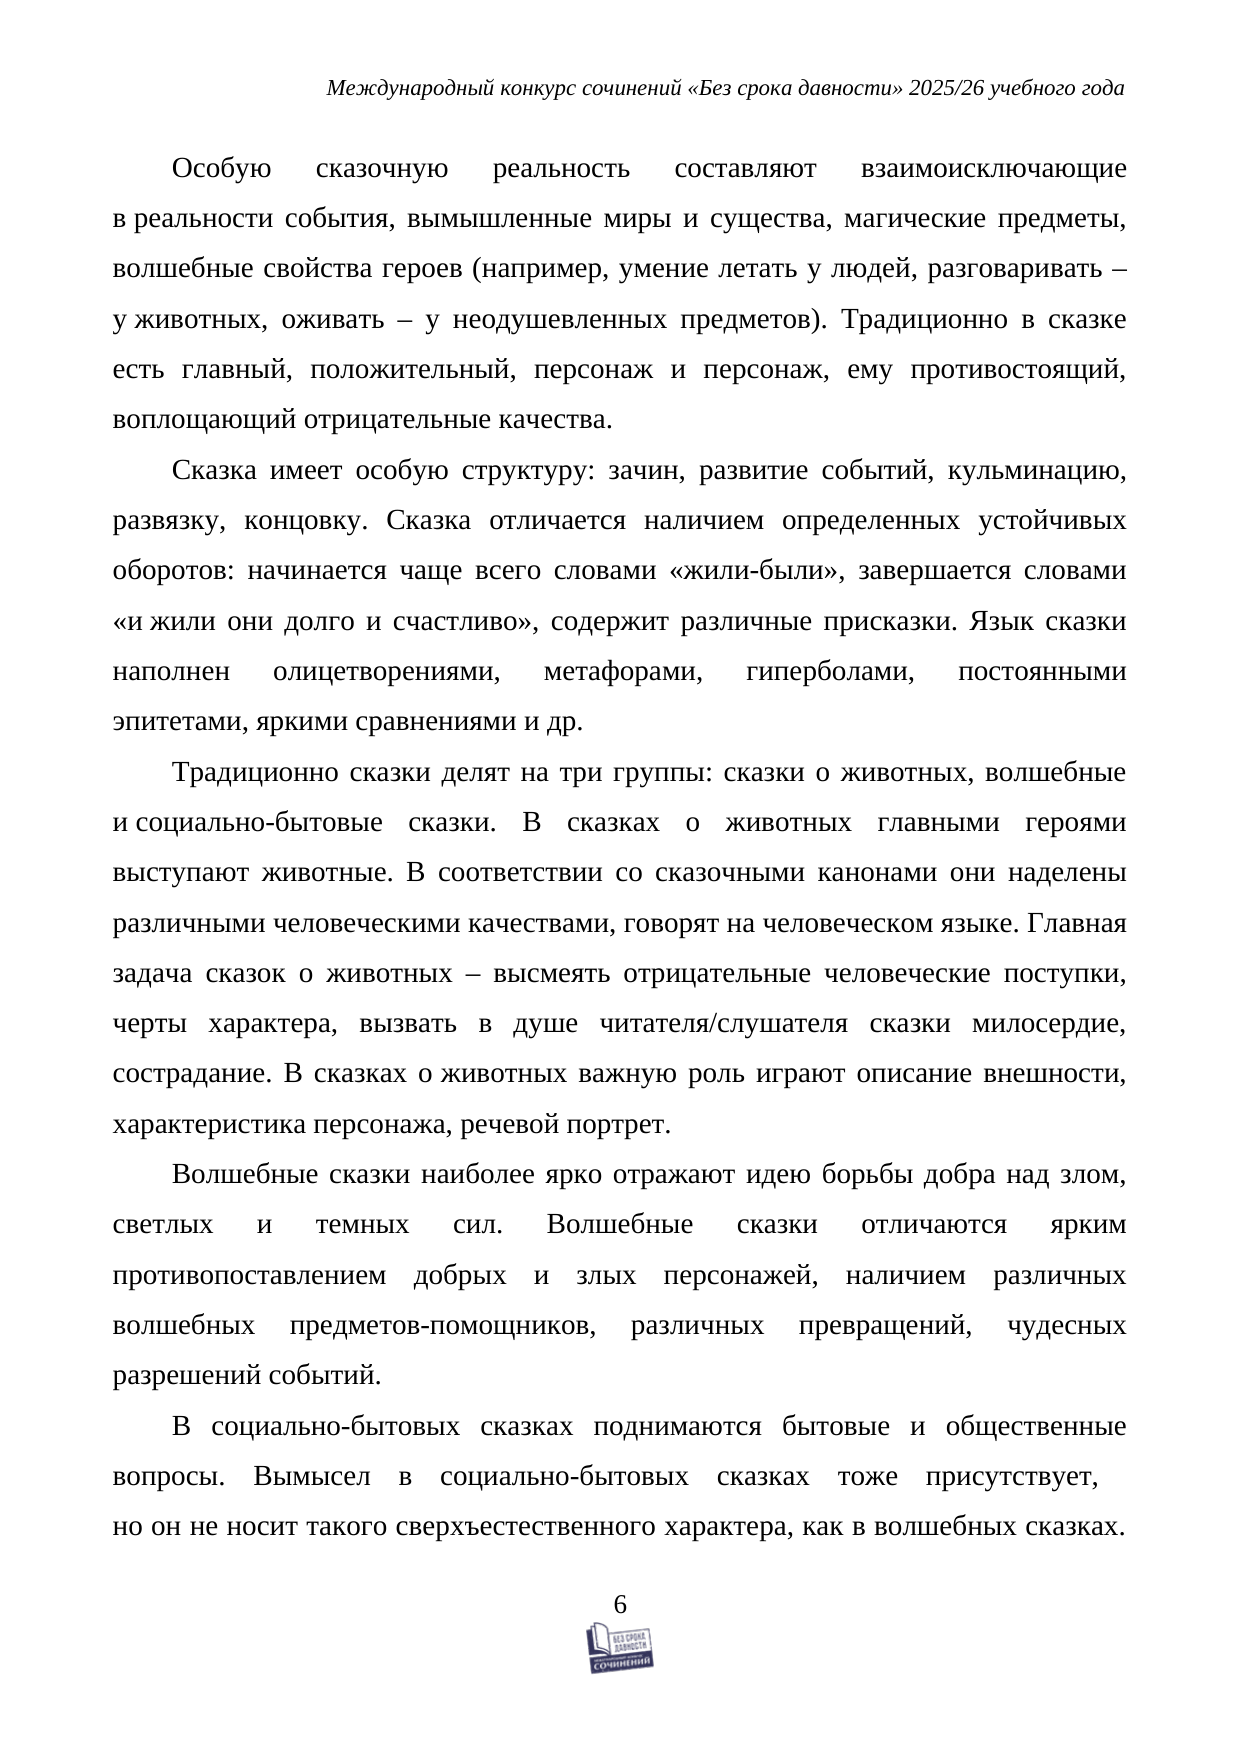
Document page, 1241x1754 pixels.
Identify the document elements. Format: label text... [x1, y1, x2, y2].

text Сказка имеет особую структуру: зачин, развитие событий, кульминацию, развязку, концовку. Сказка отличается наличием определенных устойчивых оборотов: начинается чаще всего словами «жили-были», завершается словами «и жили они долго и счастливо», содержит различные присказки. Язык сказки наполнен олицетворениями, метафорами, гиперболами, постоянными эпитетами, яркими сравнениями и др. [112, 452, 1128, 737]
text Волшебные сказки наиболее ярко отражают идею борьбы добра над злом, светлых и темных сил. Волшебные сказки отличаются ярким противопоставлением добрых и злых персонажей, наличием различных волшебных предметов-помощников, различных превращений, чудесных разрешений событий. [112, 1156, 1128, 1391]
picture [572, 1619, 668, 1681]
text Традиционно сказки делят на три группы: сказки о животных, волшебные и социально-бытовые сказки. В сказках о животных главными героями выступают животные. В соответствии со сказочными канонами они наделены различными человеческими качествами, говорят на человеческом языке. Главная задача сказок о животных – высмеять отрицательные человеческие поступки, черты характера, вызвать в душе читателя/слушателя сказки милосердие, сострадание. В сказках о животных важную роль играют описание внешности, характеристика персонажа, речевой портрет. [112, 754, 1128, 1139]
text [112, 1408, 1128, 1542]
text Особую сказочную реальность составляют взаимоисключающие в реальности события, вымышленные миры и существа, магические предметы, волшебные свойства героев (например, умение летать у людей, разговаривать – у животных, оживать – у неодушевленных предметов). Традиционно в сказке есть главный, положительный, персонаж и персонаж, ему противостоящий, воплощающий отрицательные качества. [112, 150, 1128, 435]
